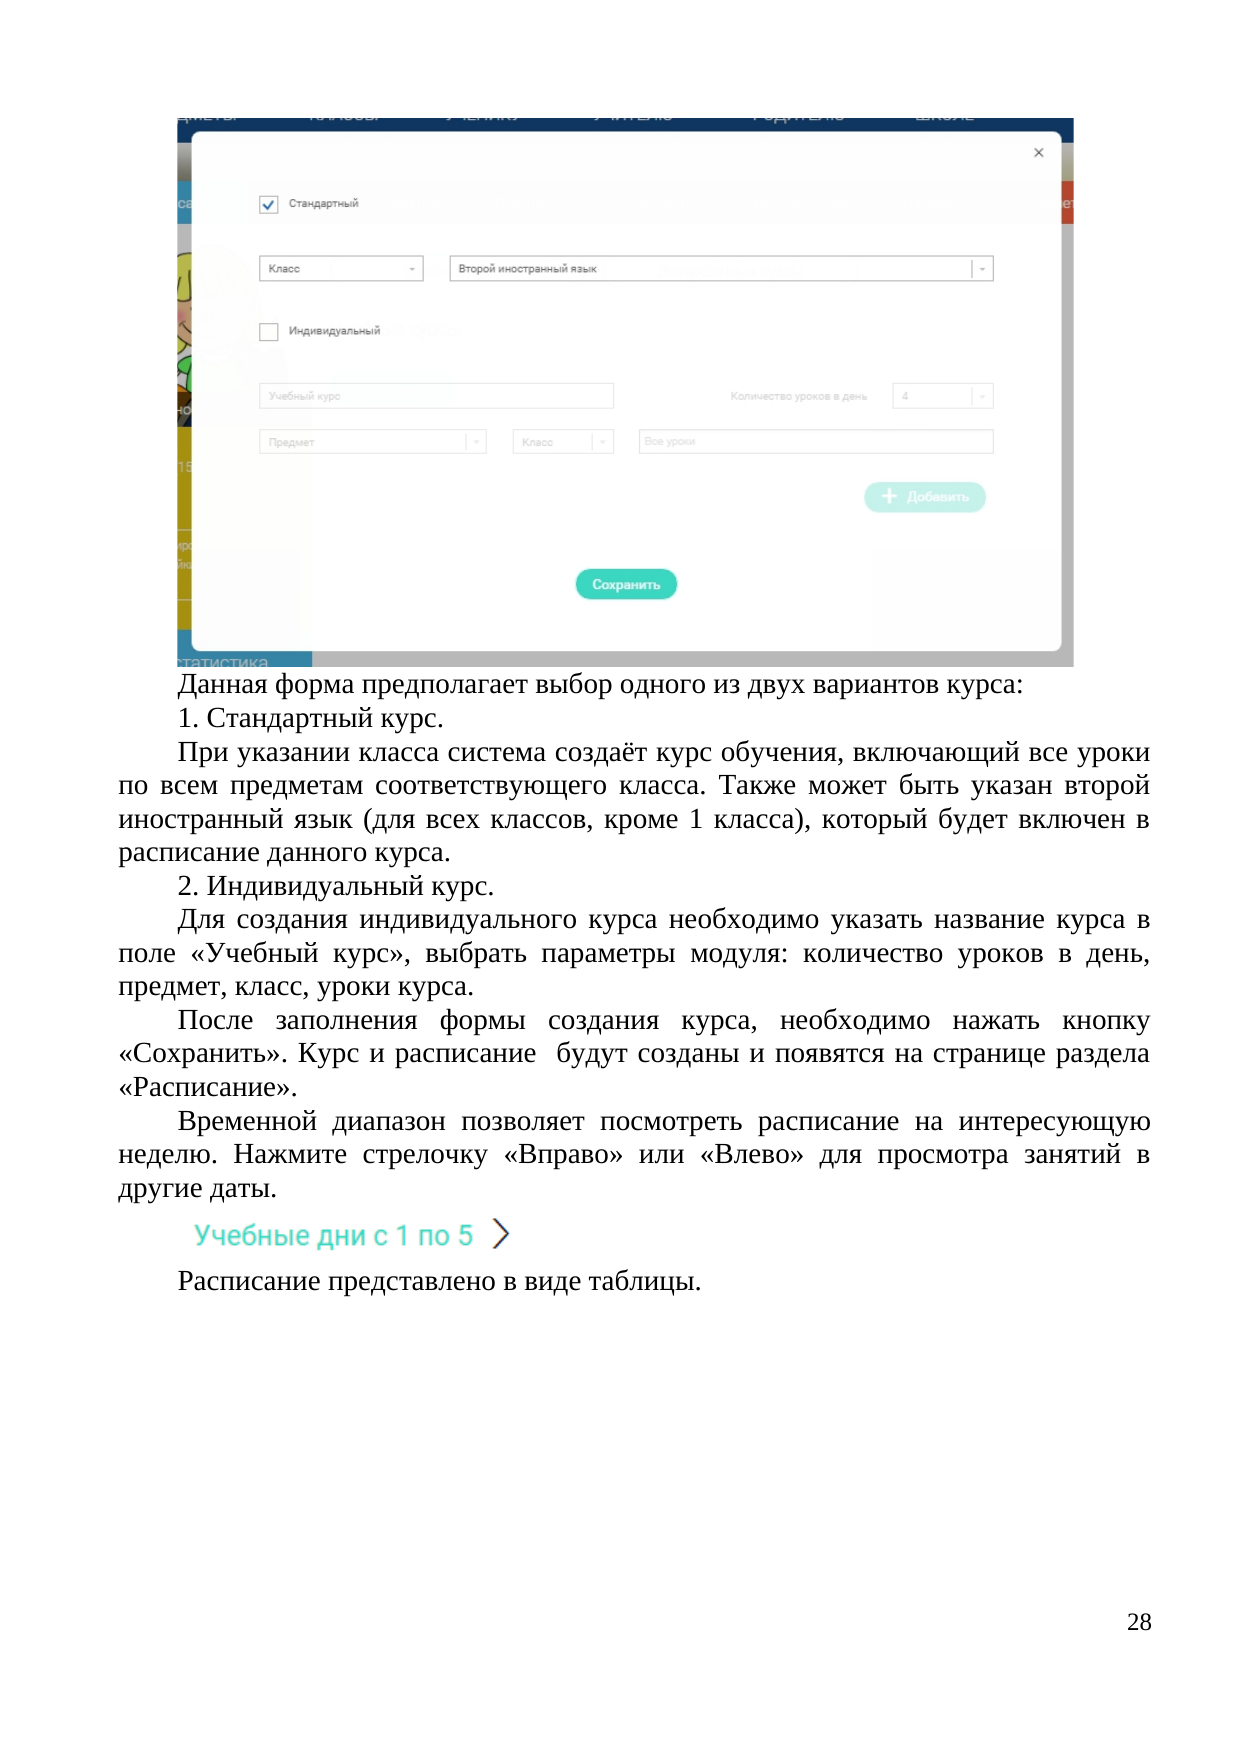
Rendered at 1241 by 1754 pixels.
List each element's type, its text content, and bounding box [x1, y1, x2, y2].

text 1. Стандартный курс. [118, 700, 1152, 734]
picture [177, 1203, 529, 1263]
text Данная форма предполагает выбор одного из двух вариантов курса: [118, 667, 1152, 700]
text Временной диапазон позволяет посмотреть расписание на интересующую неделю. Нажмите стрелочку «Вправо» или «Влево» для просмотра занятий в другие даты. [118, 1103, 1152, 1203]
text Для создания индивидуального курса необходимо указать название курса в поле «Учебный курс», выбрать параметры модуля: количество уроков в день, предмет, класс, уроки курса. [118, 901, 1152, 1002]
text 2. Индивидуальный курс. [118, 868, 1152, 901]
picture [177, 118, 1074, 667]
text При указании класса система создаёт курс обучения, включающий все уроки по всем предметам соответствующего класса. Также может быть указан второй иностранный язык (для всех классов, кроме 1 класса), который будет включен в расписание данного курса. [118, 734, 1152, 868]
text Расписание представлено в виде таблицы. [118, 1263, 1152, 1296]
text После заполнения формы создания курса, необходимо нажать кнопку «Сохранить». Курс и расписание будут созданы и появятся на странице раздела «Расписание». [118, 1002, 1152, 1103]
